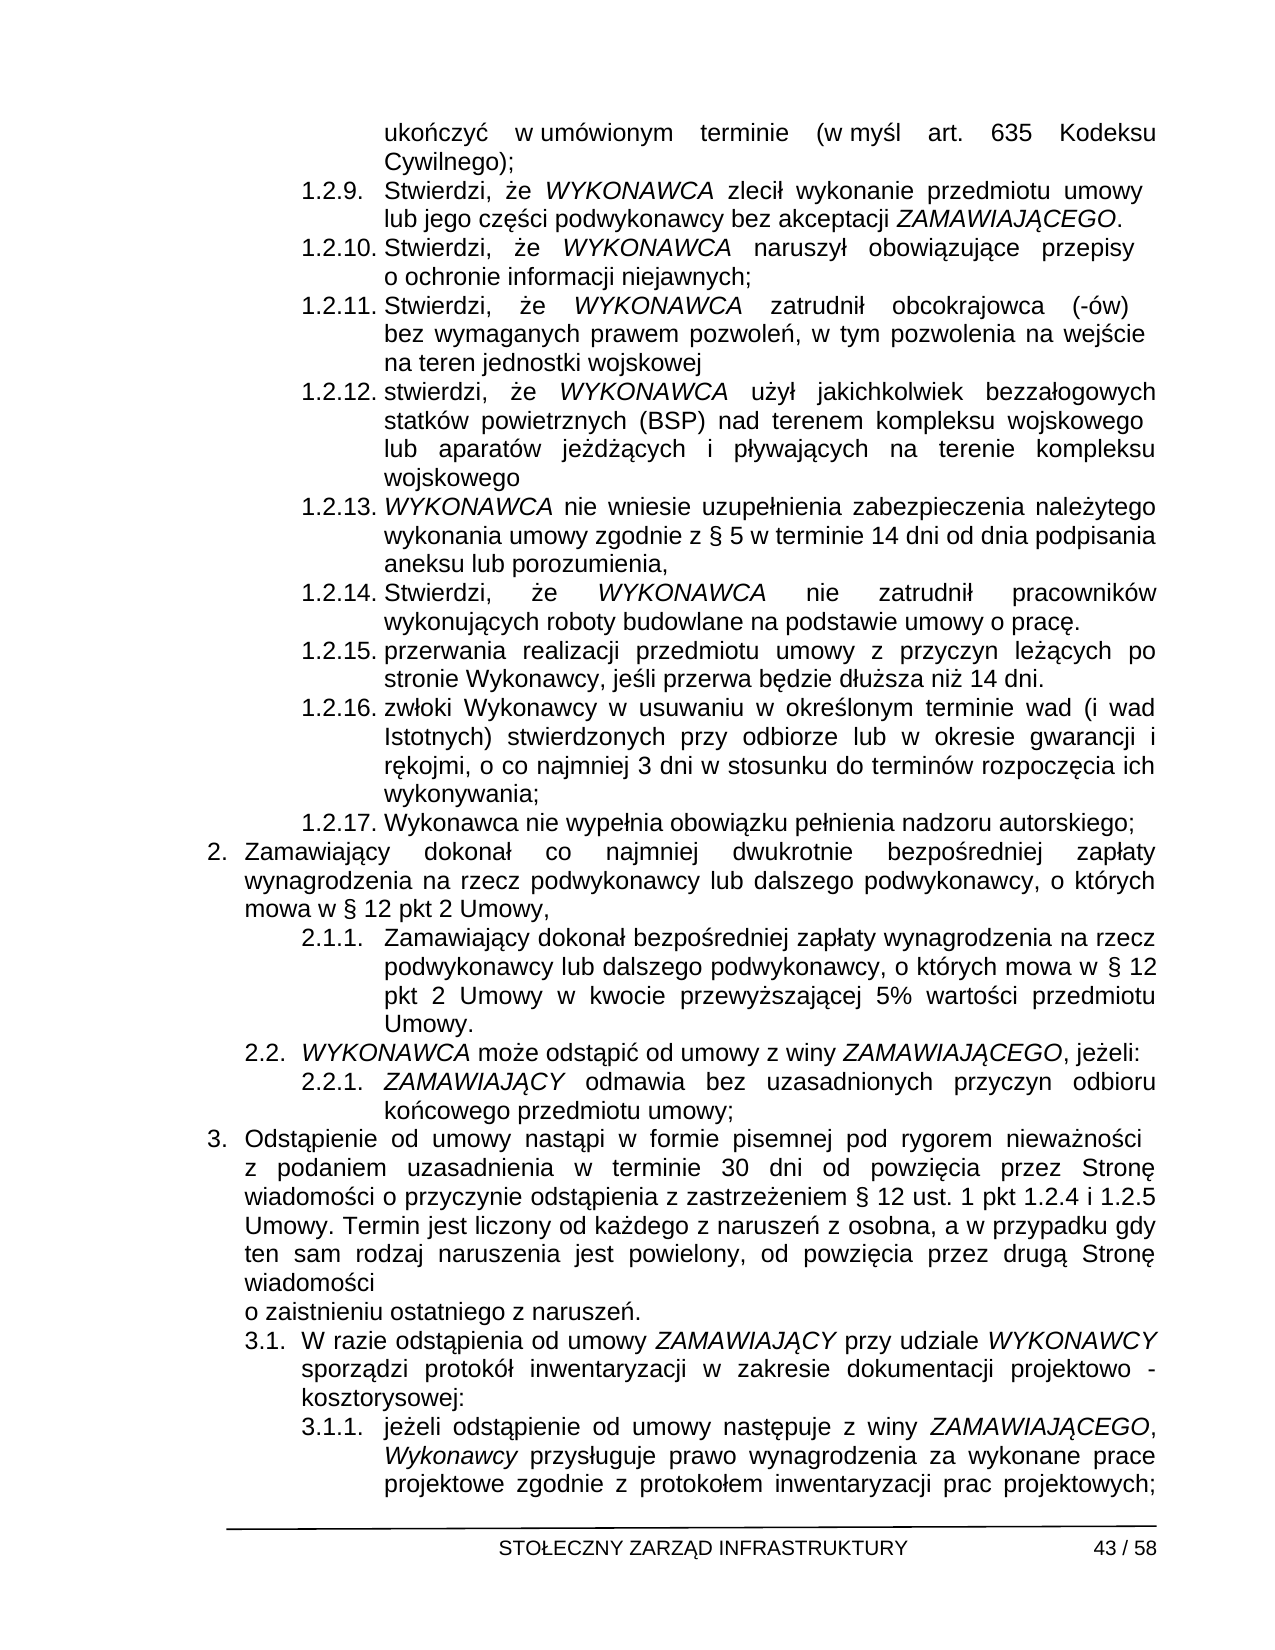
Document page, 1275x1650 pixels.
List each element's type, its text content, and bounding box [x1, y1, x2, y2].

list stwierdzi, że WYKONAWCA użył jakichkolwiek bezzałogowych statków powietrznych (BSP) nad terenem kompleksu wojskowego lub aparatów jeżdżących i pływających na terenie kompleksu wojskowego [301, 377, 1157, 492]
list Stwierdzi, że WYKONAWCA zlecił wykonanie przedmiotu umowy lub jego części podwykonawcy bez akceptacji ZAMAWIAJĄCEGO. [301, 176, 1157, 233]
list wykonawca może odstąpić od umowy z winy ZAMAWIAJĄCEGO, jeżeli: [244, 1038, 1157, 1067]
list WYKONAWCA nie wniesie uzupełnienia zabezpieczenia należytego wykonania umowy zgodnie z § 5 w terminie 14 dni od dnia podpisania aneksu lub porozumienia, [301, 492, 1157, 578]
list przerwania realizacji przedmiotu umowy z przyczyn leżących po stronie Wykonawcy, jeśli przerwa będzie dłuższa niż 14 dni. [301, 636, 1157, 693]
list Wykonawca nie wypełnia obowiązku pełnienia nadzoru autorskiego; [301, 808, 1157, 837]
list zwłoki Wykonawcy w usuwaniu w określonym terminie wad (i wad Istotnych) stwierdzonych przy odbiorze lub w okresie gwarancji i rękojmi, o co najmniej 3 dni w stosunku do terminów rozpoczęcia ich wykonywania; [301, 693, 1157, 808]
list W razie odstąpienia od umowy ZAMAWIAJĄCY przy udziale WYKONAWCY sporządzi protokół inwentaryzacji w zakresie dokumentacji projektowo - kosztorysowej: [244, 1326, 1157, 1412]
list Zamawiający dokonał bezpośredniej zapłaty wynagrodzenia na rzecz podwykonawcy lub dalszego podwykonawcy, o których mowa w § 12 pkt 2 Umowy w kwocie przewyższającej 5% wartości przedmiotu Umowy. [301, 923, 1157, 1038]
list Zamawiający dokonał co najmniej dwukrotnie bezpośredniej zapłaty wynagrodzenia na rzecz podwykonawcy lub dalszego podwykonawcy, o których mowa w § 12 pkt 2 Umowy, [207, 837, 1157, 923]
list Stwierdzi, że WYKONAWCA naruszył obowiązujące przepisy o ochronie informacji niejawnych; [301, 233, 1157, 291]
list Odstąpienie od umowy nastąpi w formie pisemnej pod rygorem nieważności z podaniem uzasadnienia w terminie 30 dni od powzięcia przez Stronę wiadomości o przyczynie odstąpienia z zastrzeżeniem § 12 ust. 1 pkt 1.2.4 i 1.2.5 Umowy. Termin jest liczony od każdego z naruszeń z osobna, a w przypadku gdy ten sam rodzaj naruszenia jest powielony, od powzięcia przez drugą Stronę wiadomości o zaistnieniu ostatniego z naruszeń. [207, 1124, 1157, 1326]
list Stwierdzi, że WYKONAWCA nie zatrudnił pracowników wykonujących roboty budowlane na podstawie umowy o pracę. [301, 578, 1157, 636]
list Stwierdzi, że WYKONAWCA zatrudnił obcokrajowca (-ów) bez wymaganych prawem pozwoleń, w tym pozwolenia na wejście na teren jednostki wojskowej [301, 291, 1157, 377]
list zamawiający odmawia bez uzasadnionych przyczyn odbioru końcowego przedmiotu umowy; [301, 1067, 1157, 1124]
